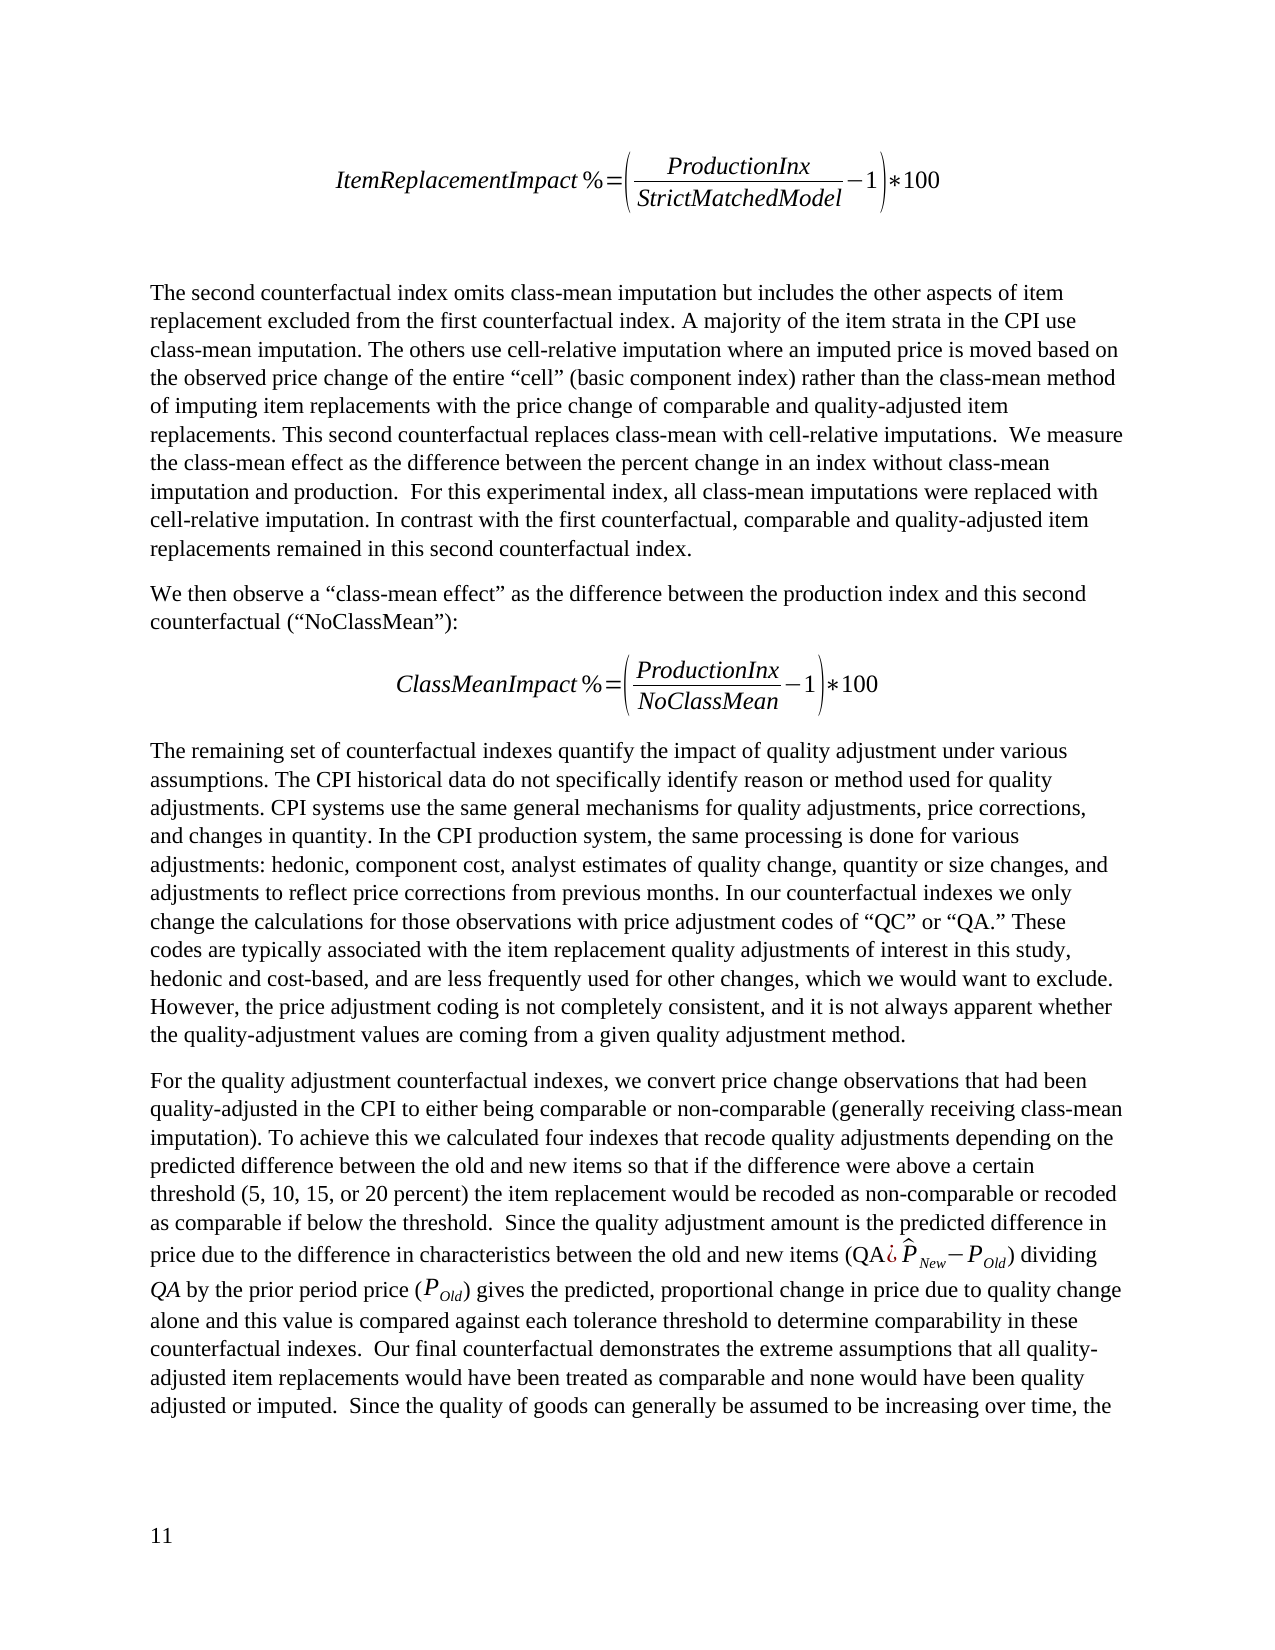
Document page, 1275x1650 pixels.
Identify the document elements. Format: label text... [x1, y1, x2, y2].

text The remaining set of counterfactual indexes quantify the impact of quality adjustment under various assumptions. The CPI historical data do not specifically identify reason or method used for quality adjustments. CPI systems use the same general mechanisms for quality adjustments, price corrections, and changes in quantity. In the CPI production system, the same processing is done for various adjustments: hedonic, component cost, analyst estimates of quality change, quantity or size changes, and adjustments to reflect price corrections from previous months. In our counterfactual indexes we only change the calculations for those observations with price adjustment codes of “QC” or “QA.” These codes are typically associated with the item replacement quality adjustments of interest in this study, hedonic and cost-based, and are less frequently used for other changes, which we would want to exclude. However, the price adjustment coding is not completely consistent, and it is not always apparent whether the quality-adjustment values are coming from a given quality adjustment method. [150, 737, 1125, 1048]
text The second counterfactual index omits class-mean imputation but includes the other aspects of item replacement excluded from the first counterfactual index. A majority of the item strata in the CPI use class-mean imputation. The others use cell-relative imputation where an imputed price is moved based on the observed price change of the entire “cell” (basic component index) rather than the class-mean method of imputing item replacements with the price change of comparable and quality-adjusted item replacements. This second counterfactual replaces class-mean with cell-relative imputations. We measure the class-mean effect as the difference between the percent change in an index without class-mean imputation and production. For this experimental index, all class-mean imputations were replaced with cell-relative imputation. In contrast with the first counterfactual, comparable and quality-adjusted item replacements remained in this second counterfactual index. [150, 279, 1125, 561]
text We then observe a “class-mean effect” as the difference between the production index and this second counterfactual (“NoClassMean”): [150, 580, 1125, 635]
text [150, 1067, 1125, 1418]
